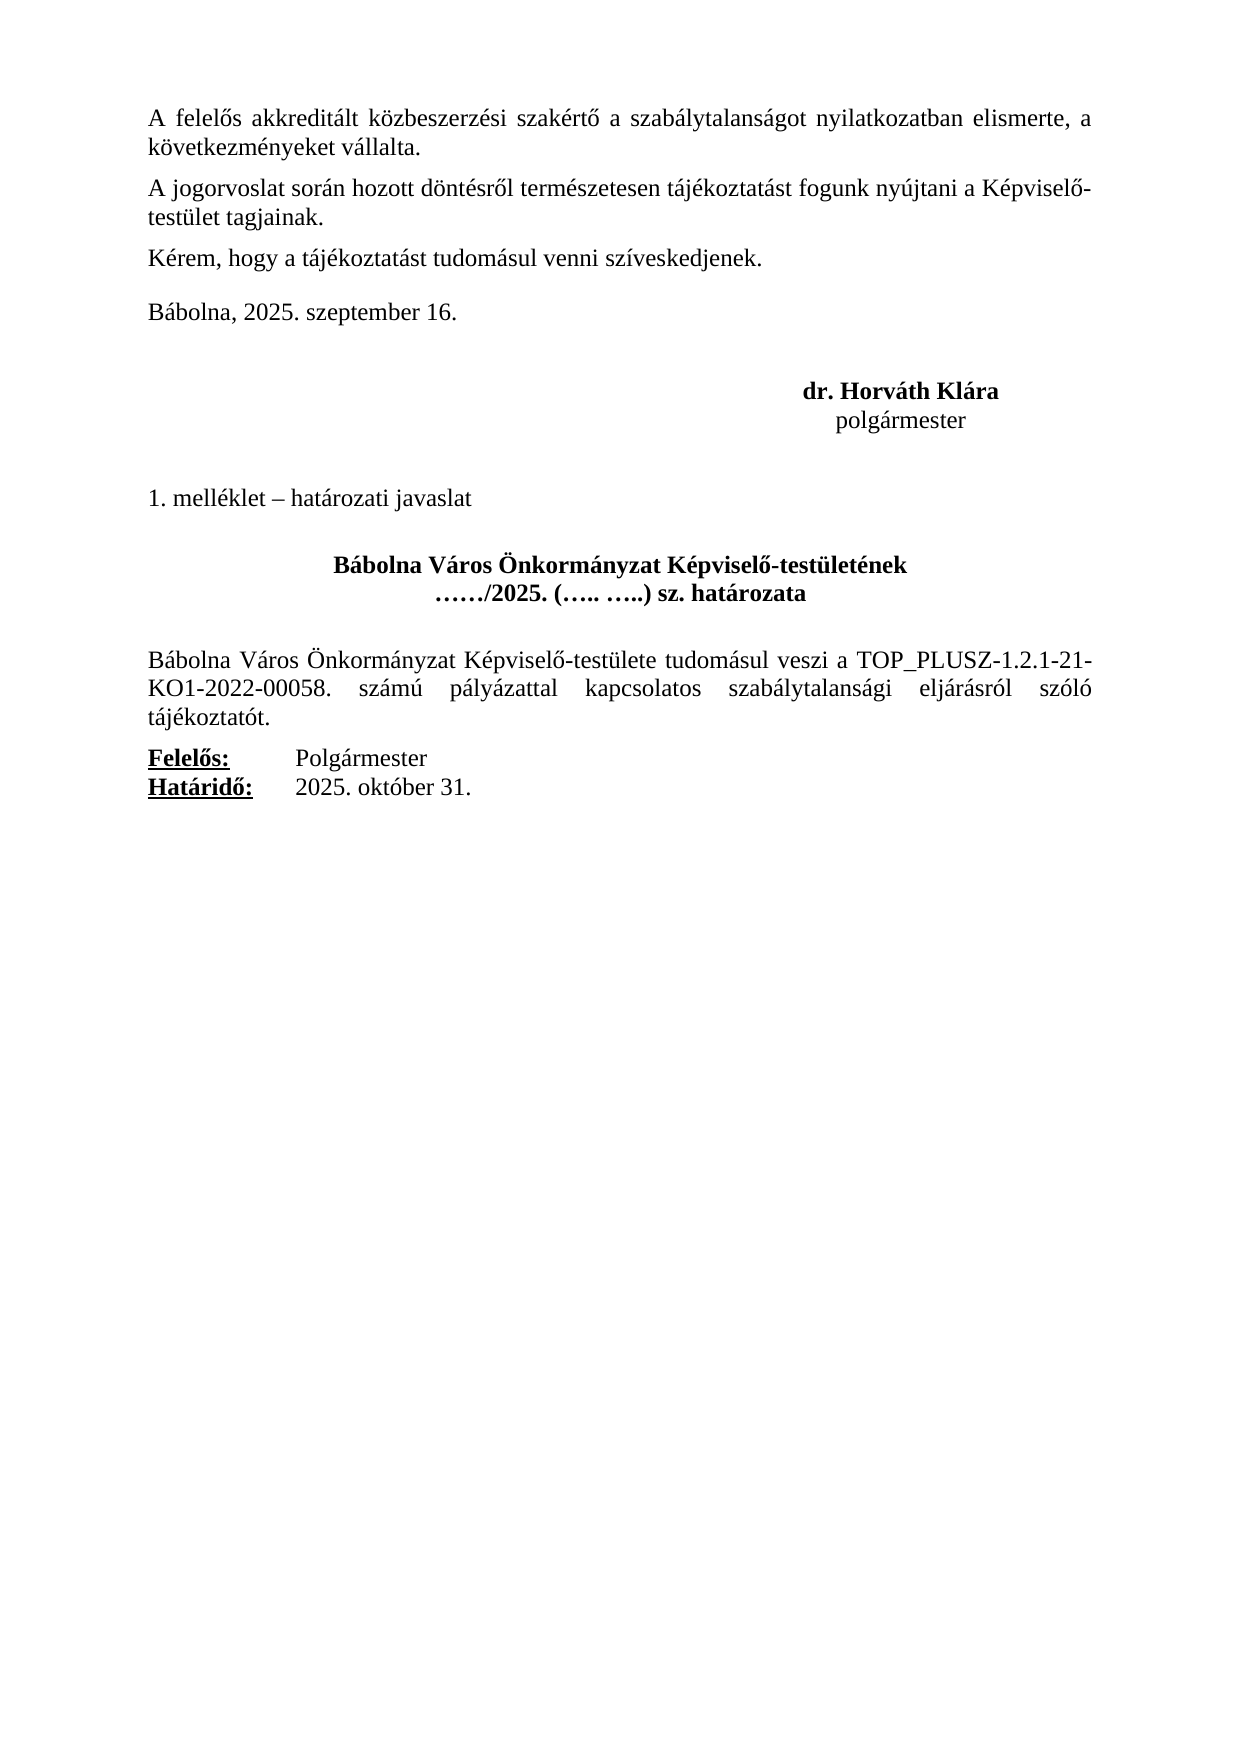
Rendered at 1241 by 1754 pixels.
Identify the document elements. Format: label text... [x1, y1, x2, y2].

text Bábolna Város Önkormányzat Képviselő-testülete tudomásul veszi a TOP_PLUSZ-1.2.1-21-KO1-2022-00058. számú pályázattal kapcsolatos szabálytalansági eljárásról szóló tájékoztatót. [148, 645, 1092, 731]
text Bábolna Város Önkormányzat Képviselő-testületének [148, 550, 1092, 578]
text dr. Horváth Klára [709, 376, 1092, 405]
text ……/2025. (….. …..) sz. határozata [148, 578, 1092, 607]
text 1. melléklet – határozati javaslat [148, 483, 1092, 512]
text A jogorvoslat során hozott döntésről természetesen tájékoztatást fogunk nyújtani a Képviselő-testület tagjainak. [148, 173, 1092, 231]
text Felelős: Polgármester [148, 743, 1092, 772]
text polgármester [709, 405, 1092, 433]
text A felelős akkreditált közbeszerzési szakértő a szabálytalanságot nyilatkozatban elismerte, a következményeket vállalta. [148, 103, 1092, 161]
text Kérem, hogy a tájékoztatást tudomásul venni szíveskedjenek. [148, 243, 1092, 272]
text Bábolna, 2025. szeptember 16. [148, 297, 1092, 326]
text Határidő: 2025. október 31. [148, 772, 1092, 801]
